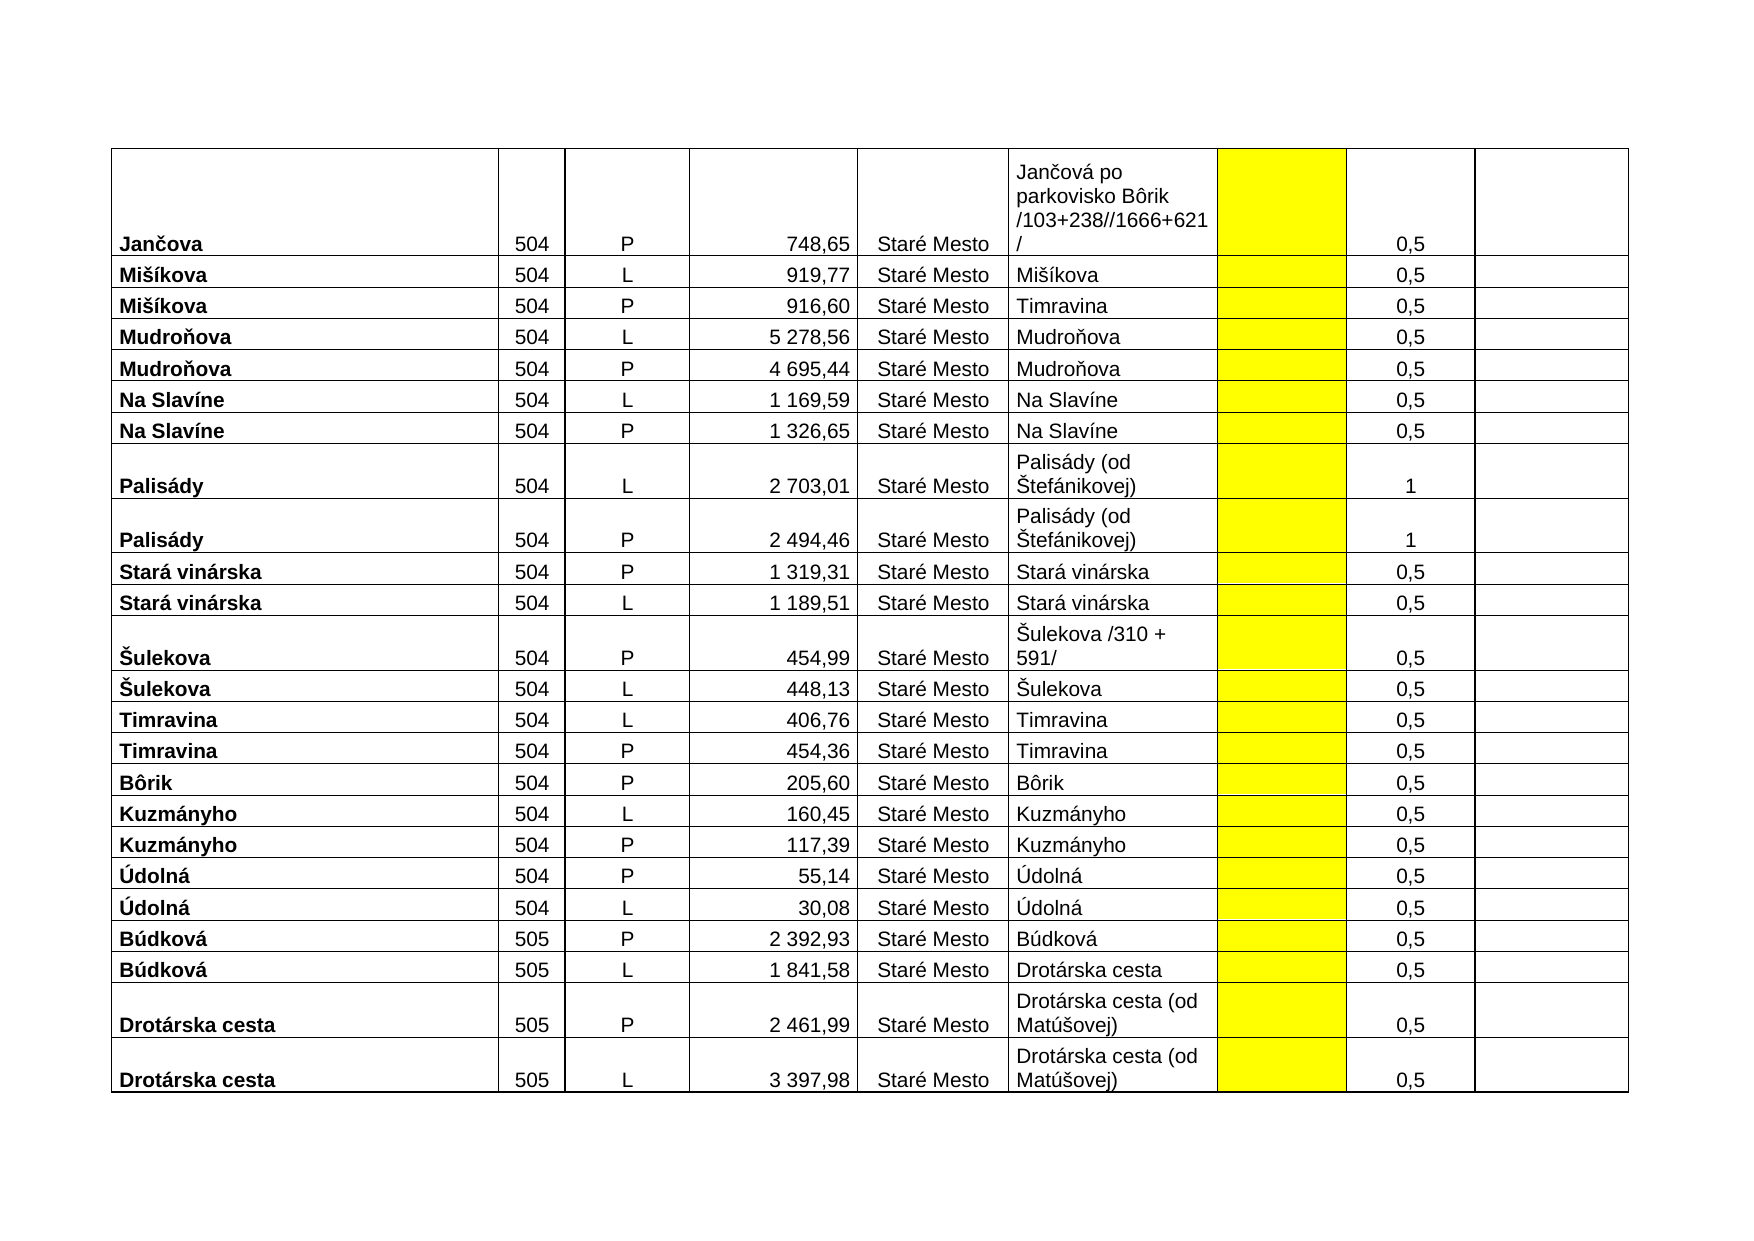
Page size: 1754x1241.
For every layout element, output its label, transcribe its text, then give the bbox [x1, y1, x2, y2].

table_cell Stará vinárska [1009, 553, 1217, 583]
table_cell Staré Mesto [858, 381, 1008, 412]
table_cell Staré Mesto [858, 585, 1008, 615]
table_cell L [566, 381, 689, 412]
table_cell [1476, 319, 1628, 349]
table_cell P [566, 921, 689, 951]
table_cell Šulekova /310 + 591/ [1009, 616, 1217, 669]
table_cell 454,36 [690, 733, 857, 763]
table_cell Staré Mesto [858, 288, 1008, 318]
table_cell 504 [499, 616, 564, 669]
table_cell 505 [499, 1038, 564, 1091]
table_cell 504 [499, 288, 564, 318]
table_cell Búdková [112, 952, 498, 982]
table_cell [1476, 413, 1628, 443]
table_cell [1476, 764, 1628, 794]
table_cell Staré Mesto [858, 733, 1008, 763]
table_cell L [566, 889, 689, 919]
table_cell [1218, 149, 1346, 255]
table_cell P [566, 413, 689, 443]
table_cell [1218, 256, 1346, 287]
table_cell 504 [499, 413, 564, 443]
table_cell Timravina [112, 733, 498, 763]
table_cell L [566, 319, 689, 349]
table_cell Mudroňova [1009, 319, 1217, 349]
table_cell Staré Mesto [858, 149, 1008, 255]
table_cell P [566, 288, 689, 318]
table_cell 504 [499, 585, 564, 615]
table_cell [1476, 288, 1628, 318]
table_cell Mišíkova [112, 256, 498, 287]
table_cell [1218, 764, 1346, 794]
table_cell [1476, 921, 1628, 951]
table_cell P [566, 827, 689, 857]
table_cell [1218, 499, 1346, 552]
table_cell [1218, 827, 1346, 857]
table_cell 748,65 [690, 149, 857, 255]
table_cell Kuzmányho [1009, 796, 1217, 826]
table_cell 504 [499, 319, 564, 349]
table_cell L [566, 444, 689, 498]
table_cell Kuzmányho [112, 796, 498, 826]
table_cell 117,39 [690, 827, 857, 857]
table_cell 0,5 [1347, 1038, 1474, 1091]
table_cell Timravina [112, 702, 498, 732]
table_cell 454,99 [690, 616, 857, 669]
table_cell 0,5 [1347, 553, 1474, 583]
table_cell 504 [499, 149, 564, 255]
table_cell 0,5 [1347, 256, 1474, 287]
table_cell Bôrik [112, 764, 498, 794]
table_cell [1476, 444, 1628, 498]
table_cell 504 [499, 553, 564, 583]
table_cell 1 [1347, 499, 1474, 552]
table_cell Staré Mesto [858, 827, 1008, 857]
table_cell Mišíkova [112, 288, 498, 318]
table_cell Búdková [112, 921, 498, 951]
table_cell Staré Mesto [858, 553, 1008, 583]
table_cell 1 841,58 [690, 952, 857, 982]
table_cell P [566, 983, 689, 1037]
table_cell 504 [499, 733, 564, 763]
table_cell 504 [499, 764, 564, 794]
table_cell 1 169,59 [690, 381, 857, 412]
table_cell P [566, 149, 689, 255]
table_cell 0,5 [1347, 671, 1474, 701]
table_cell 0,5 [1347, 889, 1474, 919]
table_cell 504 [499, 796, 564, 826]
table_cell Staré Mesto [858, 444, 1008, 498]
table_cell [1476, 671, 1628, 701]
table_cell Šulekova [112, 616, 498, 669]
table_cell Údolná [112, 889, 498, 919]
table_cell L [566, 671, 689, 701]
table_cell [1476, 702, 1628, 732]
table_cell 0,5 [1347, 616, 1474, 669]
table_cell 1 319,31 [690, 553, 857, 583]
table_cell [1218, 350, 1346, 380]
table_cell [1218, 413, 1346, 443]
table_cell 504 [499, 671, 564, 701]
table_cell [1009, 149, 1217, 255]
table_cell Na Slavíne [112, 413, 498, 443]
table_cell 205,60 [690, 764, 857, 794]
table_cell L [566, 796, 689, 826]
table_cell 160,45 [690, 796, 857, 826]
table_cell 919,77 [690, 256, 857, 287]
table_cell 1 [1347, 444, 1474, 498]
table_cell Timravina [1009, 288, 1217, 318]
table_cell Stará vinárska [1009, 585, 1217, 615]
table_cell Staré Mesto [858, 413, 1008, 443]
table_cell Údolná [1009, 858, 1217, 888]
table_cell [1476, 256, 1628, 287]
table_cell 0,5 [1347, 827, 1474, 857]
table_cell Staré Mesto [858, 350, 1008, 380]
table_cell 0,5 [1347, 350, 1474, 380]
table_cell 504 [499, 827, 564, 857]
table_cell Palisády [112, 444, 498, 498]
table_cell 504 [499, 702, 564, 732]
table_cell Staré Mesto [858, 983, 1008, 1037]
table_cell Mudroňova [1009, 350, 1217, 380]
table_cell Šulekova [112, 671, 498, 701]
table_cell [1218, 702, 1346, 732]
table_cell Staré Mesto [858, 764, 1008, 794]
table_cell Stará vinárska [112, 585, 498, 615]
table_cell 0,5 [1347, 381, 1474, 412]
table_cell 0,5 [1347, 858, 1474, 888]
table_cell [1218, 733, 1346, 763]
table_cell [1476, 796, 1628, 826]
table_cell 0,5 [1347, 149, 1474, 255]
table_cell [1218, 319, 1346, 349]
table_cell [1476, 858, 1628, 888]
table_cell P [566, 858, 689, 888]
table_cell 505 [499, 921, 564, 951]
table_cell Staré Mesto [858, 319, 1008, 349]
table_cell L [566, 585, 689, 615]
table_cell 1 326,65 [690, 413, 857, 443]
table_cell 55,14 [690, 858, 857, 888]
table_cell 2 703,01 [690, 444, 857, 498]
table_cell 4 695,44 [690, 350, 857, 380]
table_cell [1476, 952, 1628, 982]
table_cell Staré Mesto [858, 952, 1008, 982]
table_cell Staré Mesto [858, 256, 1008, 287]
table_cell [1476, 499, 1628, 552]
table_cell 0,5 [1347, 733, 1474, 763]
table_cell Staré Mesto [858, 671, 1008, 701]
table_cell Bôrik [1009, 764, 1217, 794]
table_cell Staré Mesto [858, 858, 1008, 888]
table_cell 2 494,46 [690, 499, 857, 552]
table_cell P [566, 350, 689, 380]
table_cell [1476, 381, 1628, 412]
table_cell 2 392,93 [690, 921, 857, 951]
table_cell Drotárska cesta (od Matúšovej) [1009, 983, 1217, 1037]
table_cell [1476, 585, 1628, 615]
table_cell Kuzmányho [112, 827, 498, 857]
table_cell 448,13 [690, 671, 857, 701]
table_cell Mudroňova [112, 350, 498, 380]
table_cell Drotárska cesta (od Matúšovej) [1009, 1038, 1217, 1091]
table_cell Palisády (od Štefánikovej) [1009, 499, 1217, 552]
table_cell [1218, 921, 1346, 951]
table_cell [1218, 796, 1346, 826]
table_cell Šulekova [1009, 671, 1217, 701]
table_cell [1218, 381, 1346, 412]
table_cell P [566, 499, 689, 552]
table_cell Staré Mesto [858, 616, 1008, 669]
table_cell [1218, 889, 1346, 919]
table_cell 504 [499, 381, 564, 412]
table_cell 0,5 [1347, 585, 1474, 615]
table_cell 2 461,99 [690, 983, 857, 1037]
table_cell 0,5 [1347, 921, 1474, 951]
table_cell [1476, 733, 1628, 763]
table_cell [1476, 350, 1628, 380]
table_cell Drotárska cesta [1009, 952, 1217, 982]
table_cell Údolná [1009, 889, 1217, 919]
table_cell Jančova [112, 149, 498, 255]
table_cell L [566, 256, 689, 287]
table_cell Kuzmányho [1009, 827, 1217, 857]
table_cell [1218, 444, 1346, 498]
table_cell [1218, 288, 1346, 318]
table_cell L [566, 1038, 689, 1091]
table_cell [1218, 671, 1346, 701]
table_cell 0,5 [1347, 413, 1474, 443]
table_cell 0,5 [1347, 319, 1474, 349]
table_cell 0,5 [1347, 764, 1474, 794]
table_cell 0,5 [1347, 702, 1474, 732]
table_cell P [566, 733, 689, 763]
table_cell 0,5 [1347, 983, 1474, 1037]
table_cell Staré Mesto [858, 921, 1008, 951]
table_cell 30,08 [690, 889, 857, 919]
table_cell Drotárska cesta [112, 1038, 498, 1091]
table_cell 504 [499, 444, 564, 498]
table_cell [1476, 1038, 1628, 1091]
table_cell Staré Mesto [858, 889, 1008, 919]
table_cell Staré Mesto [858, 1038, 1008, 1091]
table_cell [1218, 1038, 1346, 1091]
table_cell Timravina [1009, 733, 1217, 763]
table_cell [1218, 553, 1346, 583]
table_cell 406,76 [690, 702, 857, 732]
table_cell 504 [499, 499, 564, 552]
table_cell [1218, 585, 1346, 615]
table_cell 504 [499, 858, 564, 888]
table_cell Stará vinárska [112, 553, 498, 583]
table_cell [1476, 889, 1628, 919]
table_cell Búdková [1009, 921, 1217, 951]
table_cell [1218, 858, 1346, 888]
table_cell Na Slavíne [112, 381, 498, 412]
table_cell 504 [499, 350, 564, 380]
table_cell [1476, 983, 1628, 1037]
table_cell Timravina [1009, 702, 1217, 732]
table_cell Palisády (od Štefánikovej) [1009, 444, 1217, 498]
table_cell Palisády [112, 499, 498, 552]
table_cell [1476, 616, 1628, 669]
table_cell 504 [499, 256, 564, 287]
table_cell 1 189,51 [690, 585, 857, 615]
table_cell [1218, 983, 1346, 1037]
table_cell 504 [499, 889, 564, 919]
table_cell 5 278,56 [690, 319, 857, 349]
table_cell Drotárska cesta [112, 983, 498, 1037]
table_cell P [566, 553, 689, 583]
table_cell P [566, 616, 689, 669]
table_cell 0,5 [1347, 952, 1474, 982]
table_cell 505 [499, 983, 564, 1037]
table_cell 505 [499, 952, 564, 982]
table_cell L [566, 952, 689, 982]
table_cell Na Slavíne [1009, 381, 1217, 412]
table_cell 0,5 [1347, 288, 1474, 318]
table_cell [1476, 827, 1628, 857]
table_cell [1476, 553, 1628, 583]
table_cell [1218, 616, 1346, 669]
table_cell 0,5 [1347, 796, 1474, 826]
table_cell Staré Mesto [858, 499, 1008, 552]
table_cell Mudroňova [112, 319, 498, 349]
table_cell P [566, 764, 689, 794]
table_cell [1218, 952, 1346, 982]
table_cell Mišíkova [1009, 256, 1217, 287]
table_cell Staré Mesto [858, 796, 1008, 826]
table_cell Na Slavíne [1009, 413, 1217, 443]
table_cell Staré Mesto [858, 702, 1008, 732]
table_cell Údolná [112, 858, 498, 888]
table_cell 916,60 [690, 288, 857, 318]
table_cell L [566, 702, 689, 732]
table_cell [1476, 149, 1628, 255]
table_cell 3 397,98 [690, 1038, 857, 1091]
